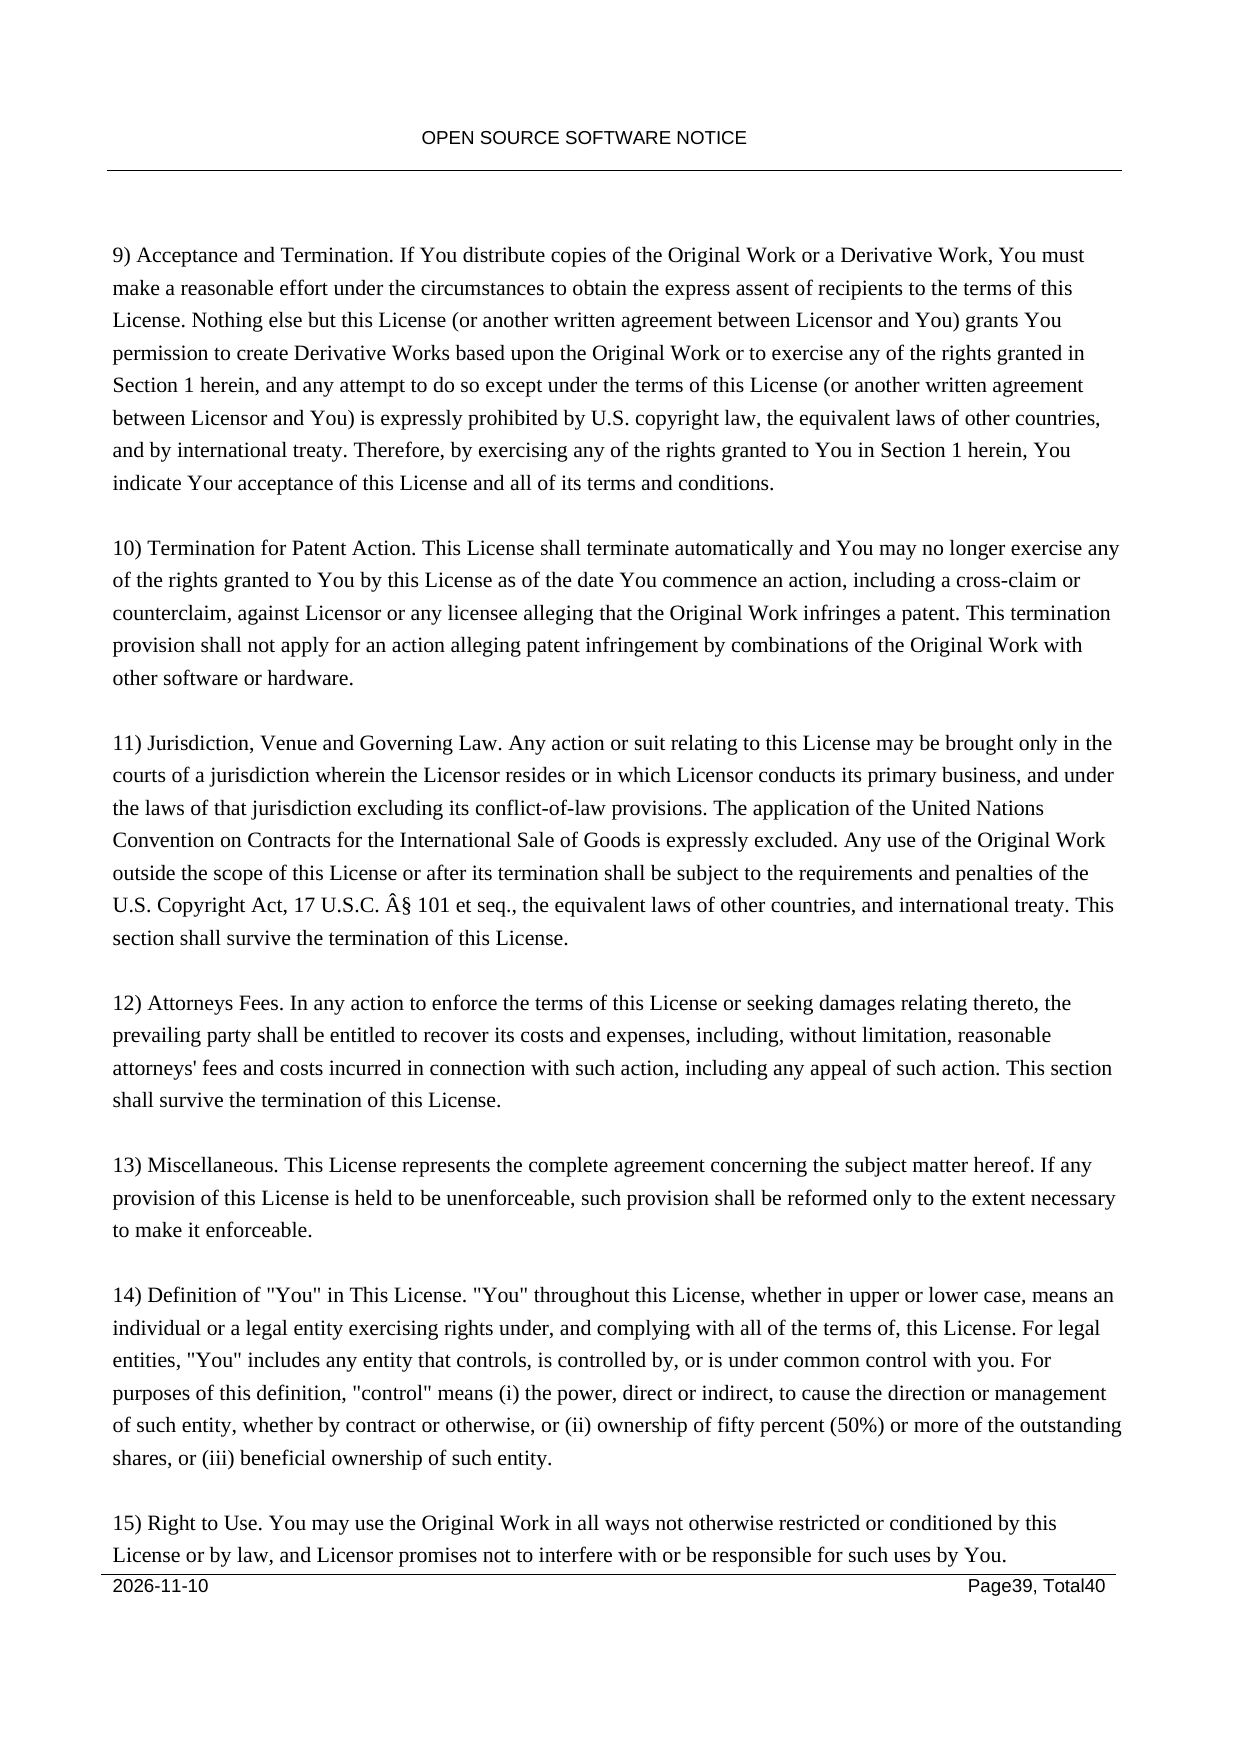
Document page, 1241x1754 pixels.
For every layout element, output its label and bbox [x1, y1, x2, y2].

text [112, 206, 1128, 1571]
